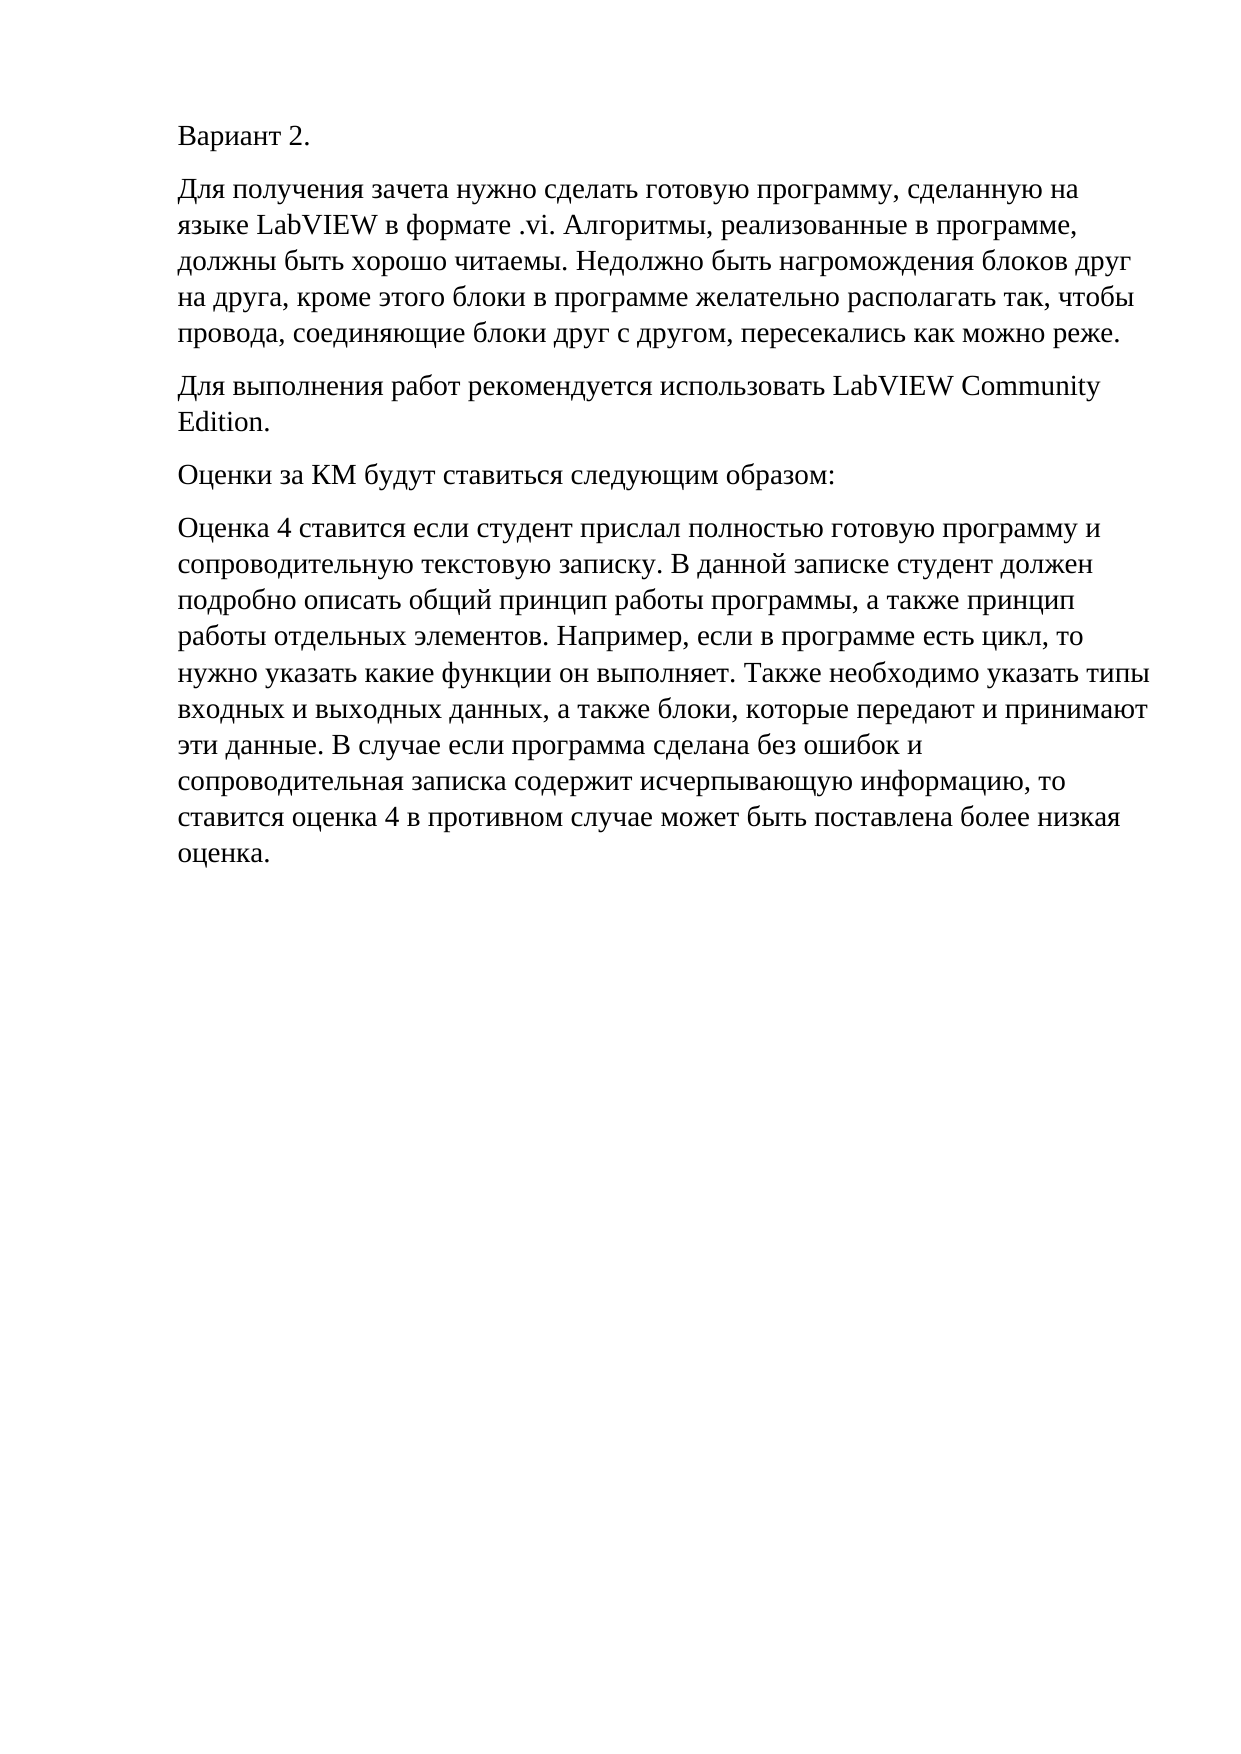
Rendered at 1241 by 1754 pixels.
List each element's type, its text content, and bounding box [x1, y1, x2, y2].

text Оценка 4 ставится если студент прислал полностью готовую программу и сопроводительную текстовую записку. В данной записке студент должен подробно описать общий принцип работы программы, а также принцип работы отдельных элементов. Например, если в программе есть цикл, то нужно указать какие функции он выполняет. Также необходимо указать типы входных и выходных данных, а также блоки, которые передают и принимают эти данные. В случае если программа сделана без ошибок и сопроводительная записка содержит исчерпывающую информацию, то ставится оценка 4 в противном случае может быть поставлена более низкая оценка. [177, 510, 1152, 869]
text Для получения зачета нужно сделать готовую программу, сделанную на языке LabVIEW в формате .vi. Алгоритмы, реализованные в программе, должны быть хорошо читаемы. Недолжно быть нагромождения блоков друг на друга, кроме этого блоки в программе желательно располагать так, чтобы провода, соединяющие блоки друг с другом, пересекались как можно реже. [177, 171, 1152, 349]
text Вариант 2. [177, 118, 1152, 152]
text Оценки за КМ будут ставиться следующим образом: [177, 457, 1152, 491]
text Для выполнения работ рекомендуется использовать LabVIEW Community Edition. [177, 368, 1152, 438]
